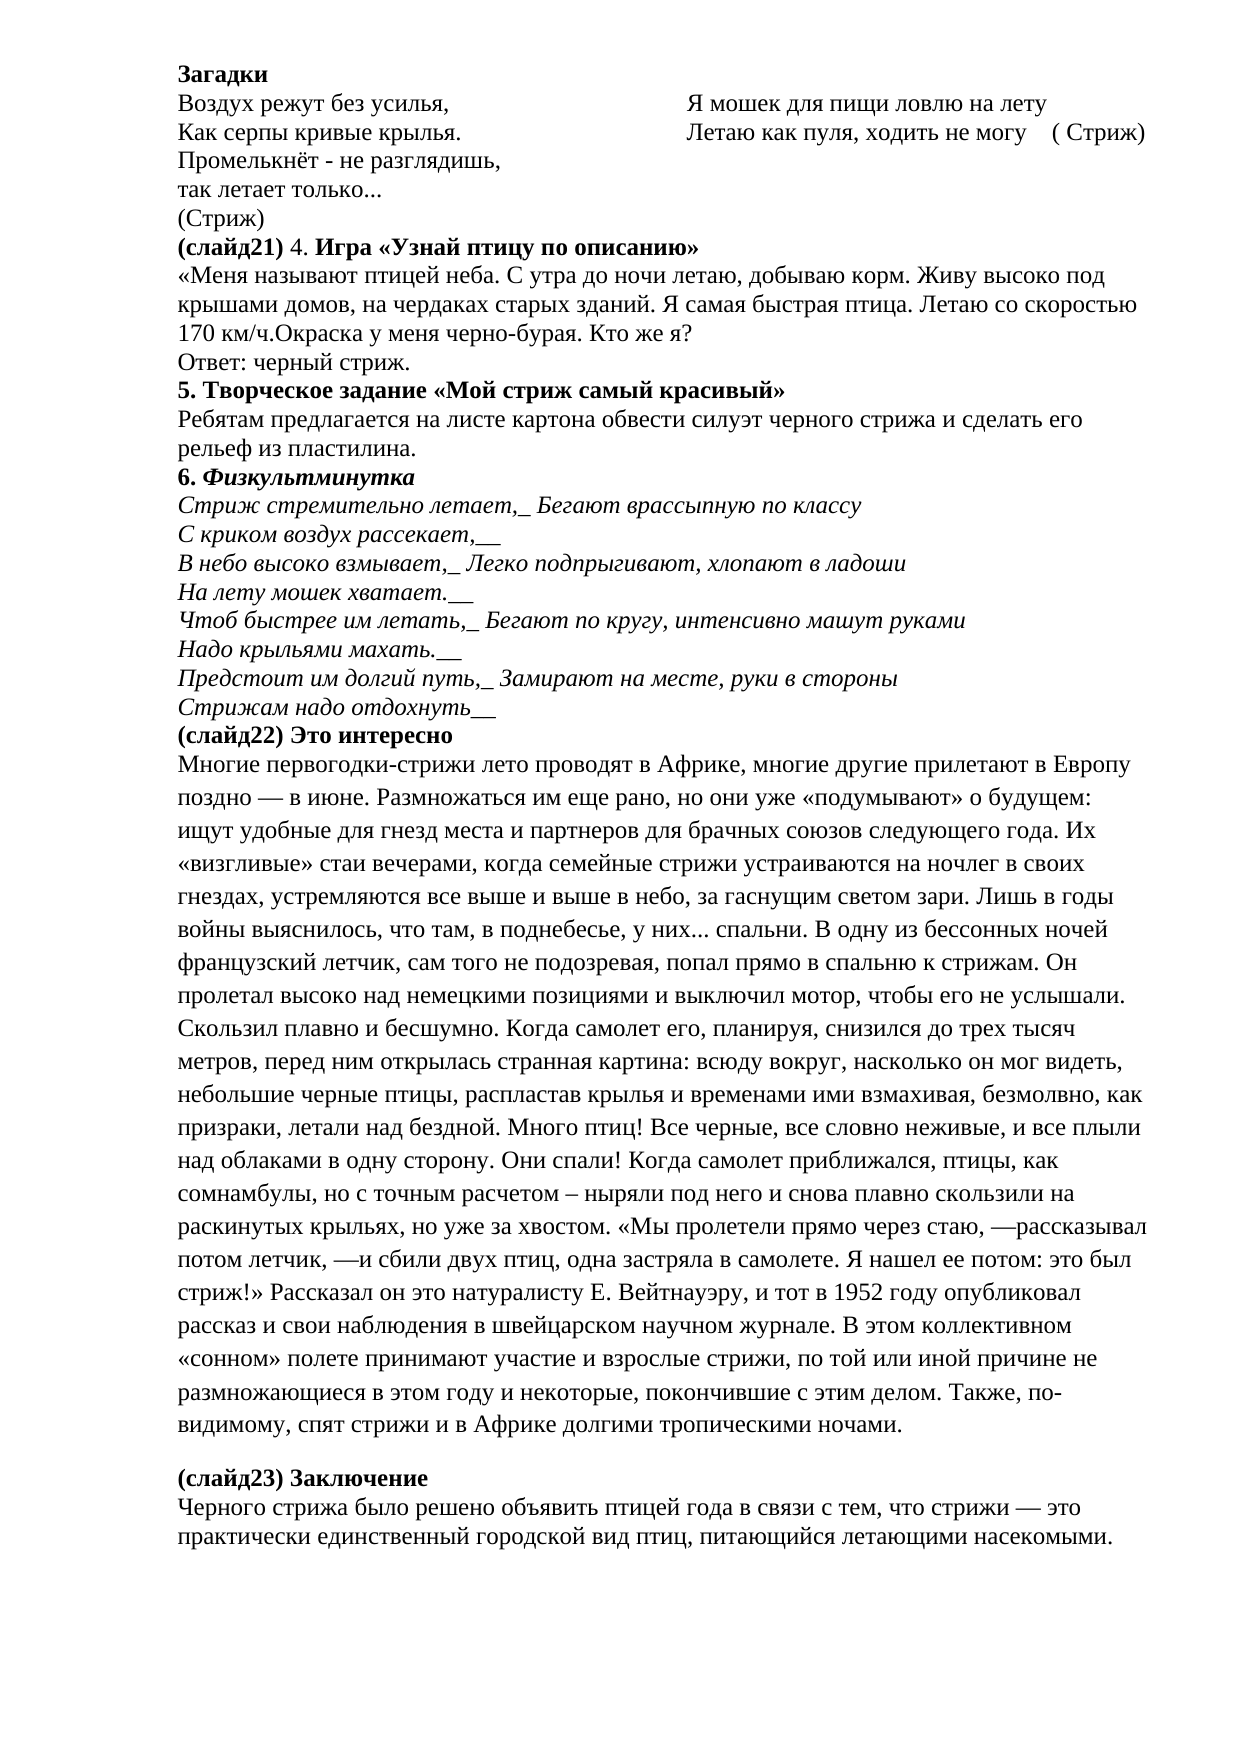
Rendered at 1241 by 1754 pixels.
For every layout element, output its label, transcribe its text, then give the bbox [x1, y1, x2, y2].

text На лету мошек хватает.__ [177, 577, 1152, 605]
text 5. Творческое задание «Мой стриж самый красивый» [177, 375, 1152, 404]
text Как серпы кривые крылья. Летаю как пуля, ходить не могу ( Стриж) [177, 117, 1152, 145]
text (слайд21) 4. Игра «Узнай птицу по описанию» [177, 232, 1152, 260]
text Стриж стремительно летает,_ Бегают врассыпную по классу [177, 490, 1152, 519]
text Ребятам предлагается на листе картона обвести силуэт черного стрижа и сделать его рельеф из пластилина. [177, 404, 1152, 462]
text Многие первогодки-стрижи лето проводят в Африке, многие другие прилетают в Европу поздно — в июне. Размножаться им еще рано, но они уже «подумывают» о будущем: ищут удобные для гнезд места и партнеров для брачных союзов следующего года. Их «визгливые» стаи вечерами, когда семейные стрижи устраиваются на ночлег в своих гнездах, устремляются все выше и выше в небо, за гаснущим светом зари. Лишь в годы войны выяснилось, что там, в поднебесье, у них... спальни. В одну из бессонных ночей французский летчик, сам того не подозревая, попал прямо в спальню к стрижам. Он пролетал высоко над немецкими позициями и выключил мотор, чтобы его не услышали. Скользил плавно и бесшумно. Когда самолет его, планируя, снизился до трех тысяч метров, перед ним открылась странная картина: всюду вокруг, насколько он мог видеть, небольшие черные птицы, распластав крылья и временами ими взмахивая, безмолвно, как призраки, летали над бездной. Много птиц! Все черные, все словно неживые, и все плыли над облаками в одну сторону. Они спали! Когда самолет приближался, птицы, как сомнамбулы, но с точным расчетом – ныряли под него и снова плавно скользили на раскинутых крыльях, но уже за хвостом. «Мы пролетели прямо через стаю, —рассказывал потом летчик, —и сбили двух птиц, одна застряла в самолете. Я нашел ее потом: это был стриж!» Рассказал он это натуралисту Е. Вейтнауэру, и тот в 1952 году опубликовал рассказ и свои наблюдения в швейцарском научном журнале. В этом коллективном «сонном» полете принимают участие и взрослые стрижи, по той или иной причине не размножающиеся в этом году и некоторые, покончившие с этим делом. Также, по-видимому, спят стрижи и в Африке долгими тропическими ночами. [177, 749, 1152, 1438]
text Промелькнёт - не разглядишь, [177, 145, 1152, 174]
text Надо крыльями махать.__ [177, 634, 1152, 663]
text Чтоб быстрее им летать,_ Бегают по кругу, интенсивно машут руками [177, 605, 1152, 634]
text Загадки [177, 59, 1152, 88]
text Предстоит им долгий путь,_ Замирают на месте, руки в стороны [177, 663, 1152, 692]
text Стрижам надо отдохнуть__ [177, 692, 1152, 720]
text В небо высоко взмывает,_ Легко подпрыгивают, хлопают в ладоши [177, 548, 1152, 577]
text Воздух режут без усилья, Я мошек для пищи ловлю на лету [177, 88, 1152, 117]
text Ответ: черный стриж. [177, 347, 1152, 375]
text (Стриж) [177, 203, 1152, 232]
text С криком воздух рассекает,__ [177, 519, 1152, 548]
text (слайд22) Это интересно [177, 720, 1152, 749]
text «Меня называют птицей неба. С утра до ночи летаю, добываю корм. Живу высоко под крышами домов, на чердаках старых зданий. Я самая быстрая птица. Летаю со скоростью 170 км/ч.Окраска у меня черно-бурая. Кто же я? [177, 260, 1152, 347]
text Черного стрижа было решено объявить птицей года в связи с тем, что стрижи — это практически единственный городской вид птиц, питающийся летающими насекомыми. [177, 1492, 1152, 1550]
text (слайд23) Заключение [177, 1463, 1152, 1492]
text 6. Физкультминутка [177, 462, 1152, 490]
text так летает только... [177, 174, 1152, 203]
